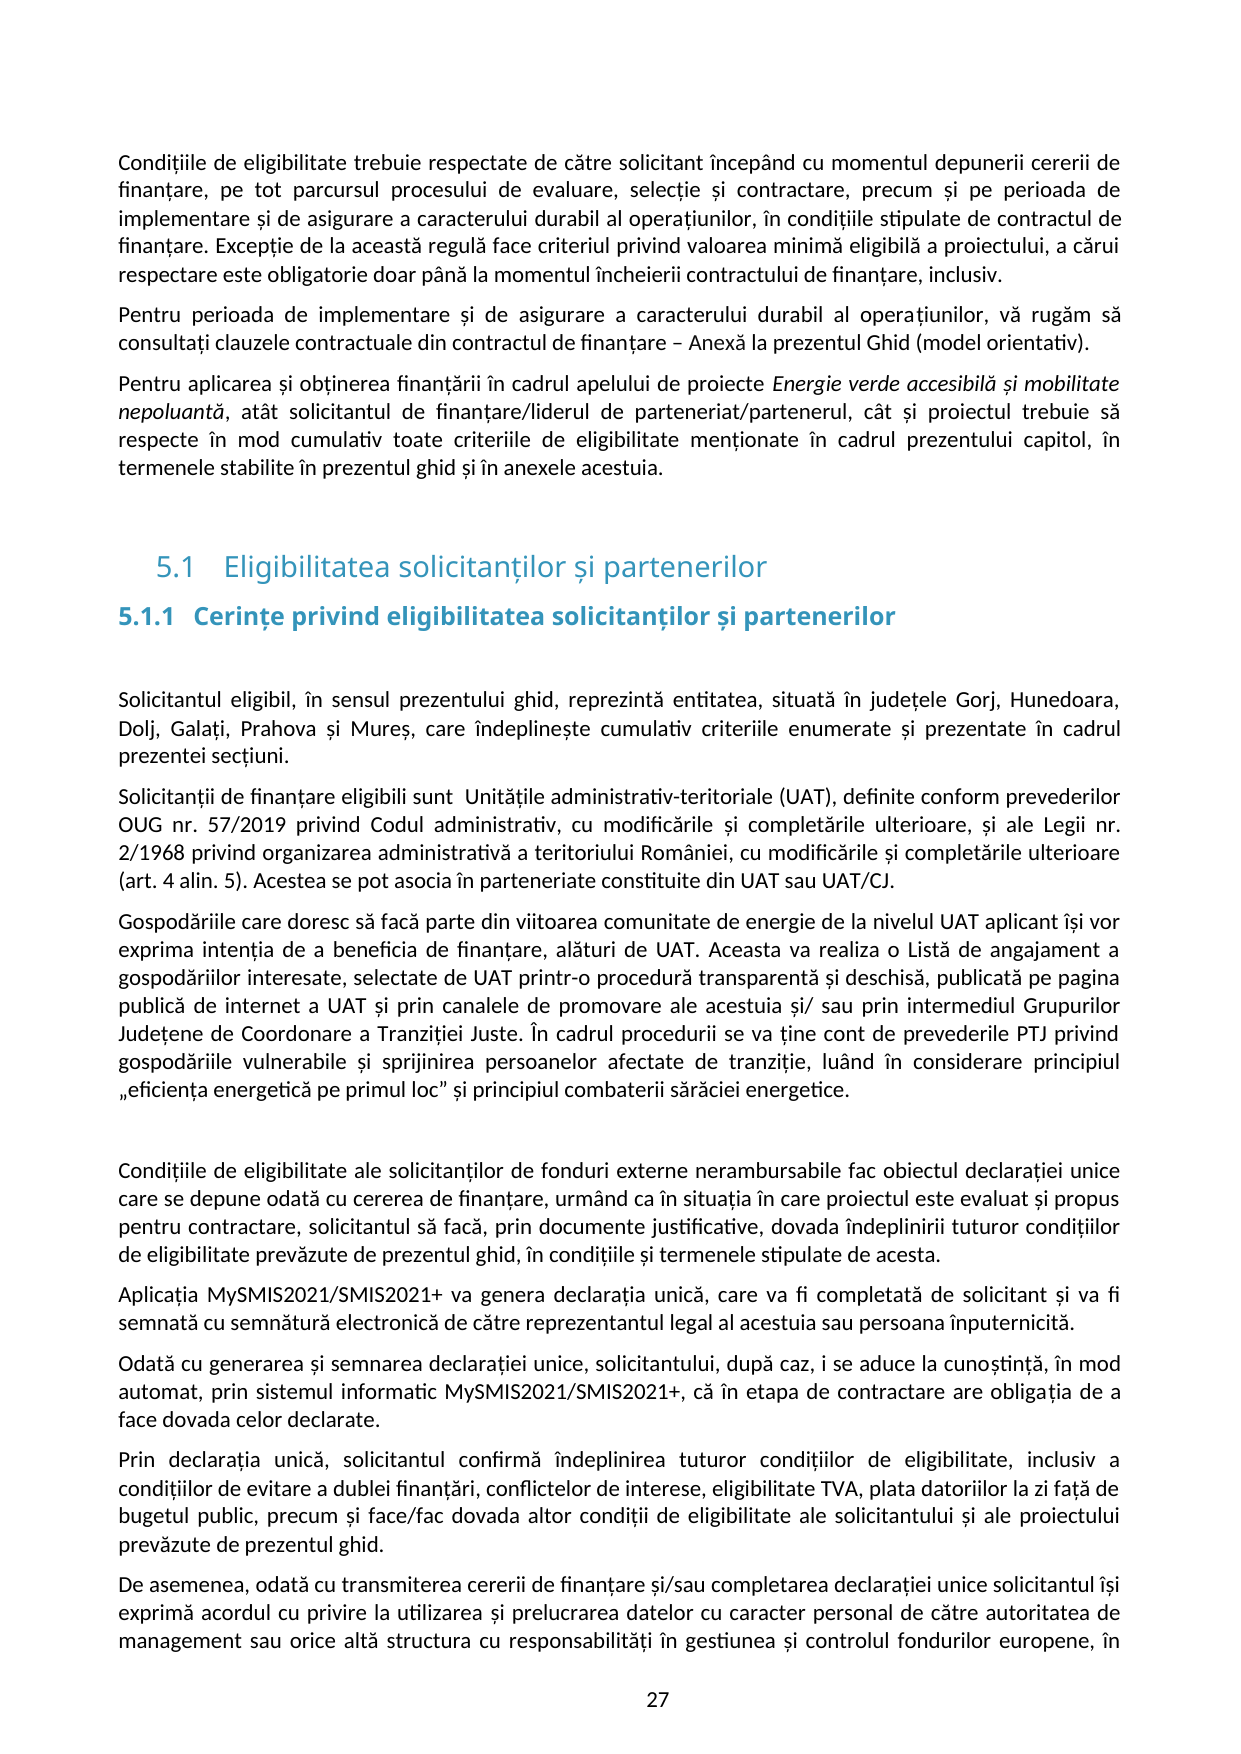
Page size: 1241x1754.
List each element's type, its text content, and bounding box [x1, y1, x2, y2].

text Aplicația MySMIS2021/SMIS2021+ va genera declarația unică, care va fi completată de solicitant și va fi semnată cu semnătură electronică de către reprezentantul legal al acestuia sau persoana înputernicită. [118, 1281, 1122, 1337]
text Odată cu generarea şi semnarea declaraţiei unice, solicitantului, după caz, i se aduce la cunoştinţă, în mod automat, prin sistemul informatic MySMIS2021/SMIS2021+, că în etapa de contractare are obligaţia de a face dovada celor declarate. [118, 1349, 1122, 1433]
text Solicitantul eligibil, în sensul prezentului ghid, reprezintă entitatea, situată în județele Gorj, Hunedoara, Dolj, Galați, Prahova și Mureș, care îndeplineşte cumulativ criteriile enumerate și prezentate în cadrul prezentei secțiuni. [118, 686, 1122, 770]
text Condițiile de eligibilitate ale solicitanților de fonduri externe nerambursabile fac obiectul declarației unice care se depune odată cu cererea de finanțare, urmând ca în situația în care proiectul este evaluat și propus pentru contractare, solicitantul să facă, prin documente justificative, dovada îndeplinirii tuturor condițiilor de eligibilitate prevăzute de prezentul ghid, în condițiile și termenele stipulate de acesta. [118, 1156, 1122, 1268]
subtitle Cerințe privind eligibilitatea solicitanților și partenerilor [118, 598, 1122, 633]
subtitle Eligibilitatea solicitanților și partenerilor [156, 546, 1122, 586]
text Pentru perioada de implementare și de asigurare a caracterului durabil al operaţiunilor, vă rugăm să consultaţi clauzele contractuale din contractul de finanţare – Anexă la prezentul Ghid (model orientativ). [118, 300, 1122, 356]
text Pentru aplicarea și obținerea finanțării în cadrul apelului de proiecte Energie verde accesibilă și mobilitate nepoluantă, atât solicitantul de finanţare/liderul de parteneriat/partenerul, cât și proiectul trebuie să respecte în mod cumulativ toate criteriile de eligibilitate menționate în cadrul prezentului capitol, în termenele stabilite în prezentul ghid şi în anexele acestuia. [118, 369, 1122, 481]
text Prin declarația unică, solicitantul confirmă îndeplinirea tuturor condițiilor de eligibilitate, inclusiv a condițiilor de evitare a dublei finanțări, conflictelor de interese, eligibilitate TVA, plata datoriilor la zi față de bugetul public, precum și face/fac dovada altor condiții de eligibilitate ale solicitantului și ale proiectului prevăzute de prezentul ghid. [118, 1446, 1122, 1558]
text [118, 1570, 1122, 1654]
text Condițiile de eligibilitate trebuie respectate de către solicitant începând cu momentul depunerii cererii de finanțare, pe tot parcursul procesului de evaluare, selecție și contractare, precum și pe perioada de implementare şi de asigurare a caracterului durabil al operaţiunilor, în condiţiile stipulate de contractul de finanţare. Excepție de la această regulă face criteriul privind valoarea minimă eligibilă a proiectului, a cărui respectare este obligatorie doar până la momentul încheierii contractului de finanțare, inclusiv. [118, 148, 1122, 288]
text Solicitanţii de finanţare eligibili sunt Unitățile administrativ-teritoriale (UAT), definite conform prevederilor OUG nr. 57/2019 privind Codul administrativ, cu modificările şi completările ulterioare, și ale Legii nr. 2/1968 privind organizarea administrativă a teritoriului României, cu modificările și completările ulterioare (art. 4 alin. 5). Acestea se pot asocia în parteneriate constituite din UAT sau UAT/CJ. [118, 782, 1122, 894]
text Gospodăriile care doresc să facă parte din viitoarea comunitate de energie de la nivelul UAT aplicant își vor exprima intenția de a beneficia de finanțare, alături de UAT. Aceasta va realiza o Listă de angajament a gospodăriilor interesate, selectate de UAT printr-o procedură transparentă și deschisă, publicată pe pagina publică de internet a UAT și prin canalele de promovare ale acestuia și/ sau prin intermediul Grupurilor Județene de Coordonare a Tranziției Juste. În cadrul procedurii se va ține cont de prevederile PTJ privind gospodăriile vulnerabile și sprijinirea persoanelor afectate de tranziție, luând în considerare principiul „eficiența energetică pe primul loc” și principiul combaterii sărăciei energetice. [118, 907, 1122, 1103]
